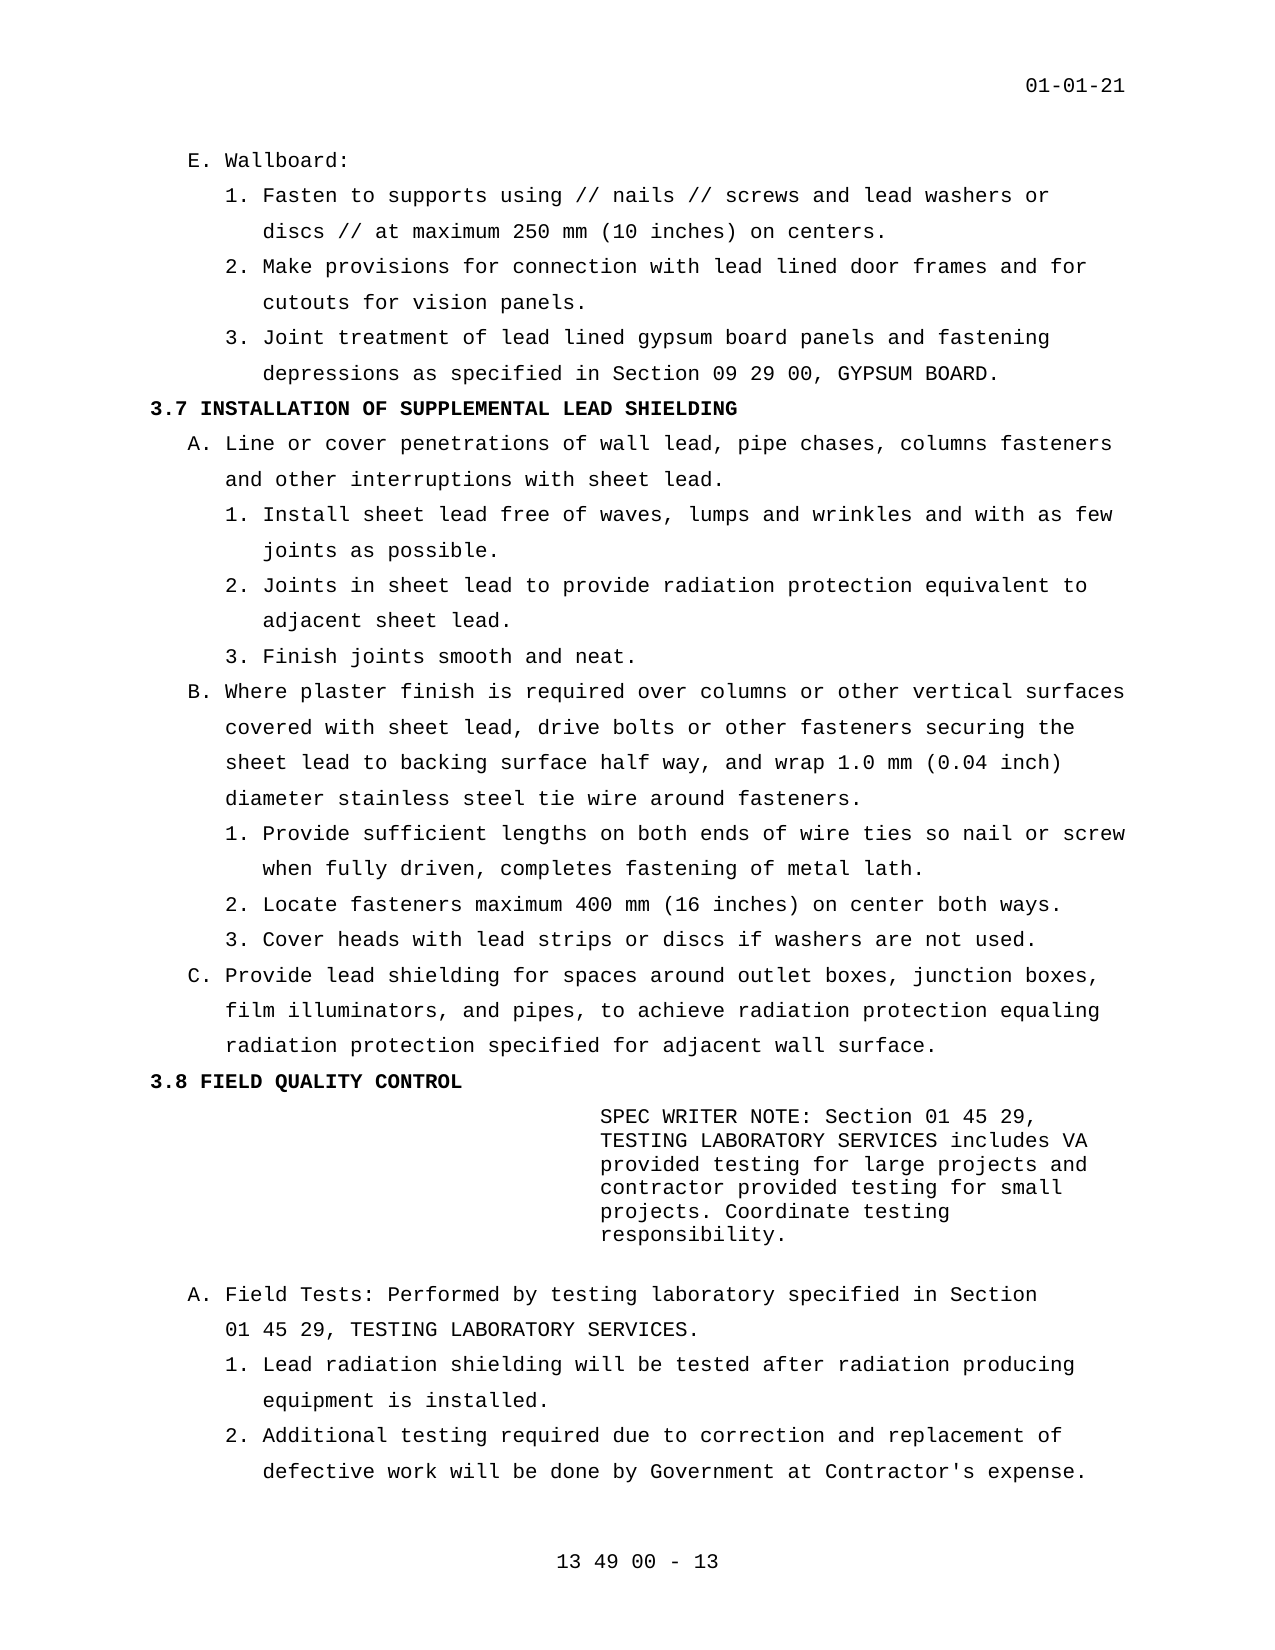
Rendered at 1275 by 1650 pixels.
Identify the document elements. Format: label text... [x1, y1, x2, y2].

text Provide lead shielding for spaces around outlet boxes, junction boxes, film illuminators, and pipes, to achieve radiation protection equaling radiation protection specified for adjacent wall surface. [187, 964, 1125, 1059]
text Joints in sheet lead to provide radiation protection equivalent to adjacent sheet lead. [225, 575, 1125, 634]
text Finish joints smooth and neat. [225, 646, 1125, 669]
text Provide sufficient lengths on both ends of wire ties so nail or screw when fully driven, completes fastening of metal lath. [225, 823, 1125, 882]
text Wallboard: [187, 150, 1125, 174]
text Fasten to supports using // nails // screws and lead washers or discs // at maximum 250 mm (10 inches) on centers. [225, 185, 1125, 244]
text INSTALLATION OF SUPPLEMENTAL LEAD SHIELDING [150, 398, 1125, 422]
text Additional testing required due to correction and replacement of defective work will be done by Government at Contractor's expense. [225, 1425, 1125, 1484]
text Make provisions for connection with lead lined door frames and for cutouts for vision panels. [225, 256, 1125, 315]
text Line or cover penetrations of wall lead, pipe chases, columns fasteners and other interruptions with sheet lead. [187, 433, 1125, 492]
text Field Tests: Performed by testing laboratory specified in Section 01 45 29, TESTING LABORATORY SERVICES. [187, 1283, 1125, 1343]
text Joint treatment of lead lined gypsum board panels and fastening depressions as specified in Section 09 29 00, GYPSUM BOARD. [225, 327, 1125, 386]
text Install sheet lead free of waves, lumps and wrinkles and with as few joints as possible. [225, 504, 1125, 563]
text SPEC WRITER NOTE: Section 01 45 29, TESTING LABORATORY SERVICES includes VA provided testing for large projects and contractor provided testing for small projects. Coordinate testing responsibility. [600, 1106, 1125, 1248]
text FIELD QUALITY CONTROL [150, 1071, 1125, 1094]
text Locate fasteners maximum 400 mm (16 inches) on center both ways. [225, 894, 1125, 917]
text Lead radiation shielding will be tested after radiation producing equipment is installed. [225, 1354, 1125, 1413]
text Cover heads with lead strips or discs if washers are not used. [225, 929, 1125, 953]
text Where plaster finish is required over columns or other vertical surfaces covered with sheet lead, drive bolts or other fasteners securing the sheet lead to backing surface half way, and wrap 1.0 mm (0.04 inch) diameter stainless steel tie wire around fasteners. [187, 681, 1125, 811]
